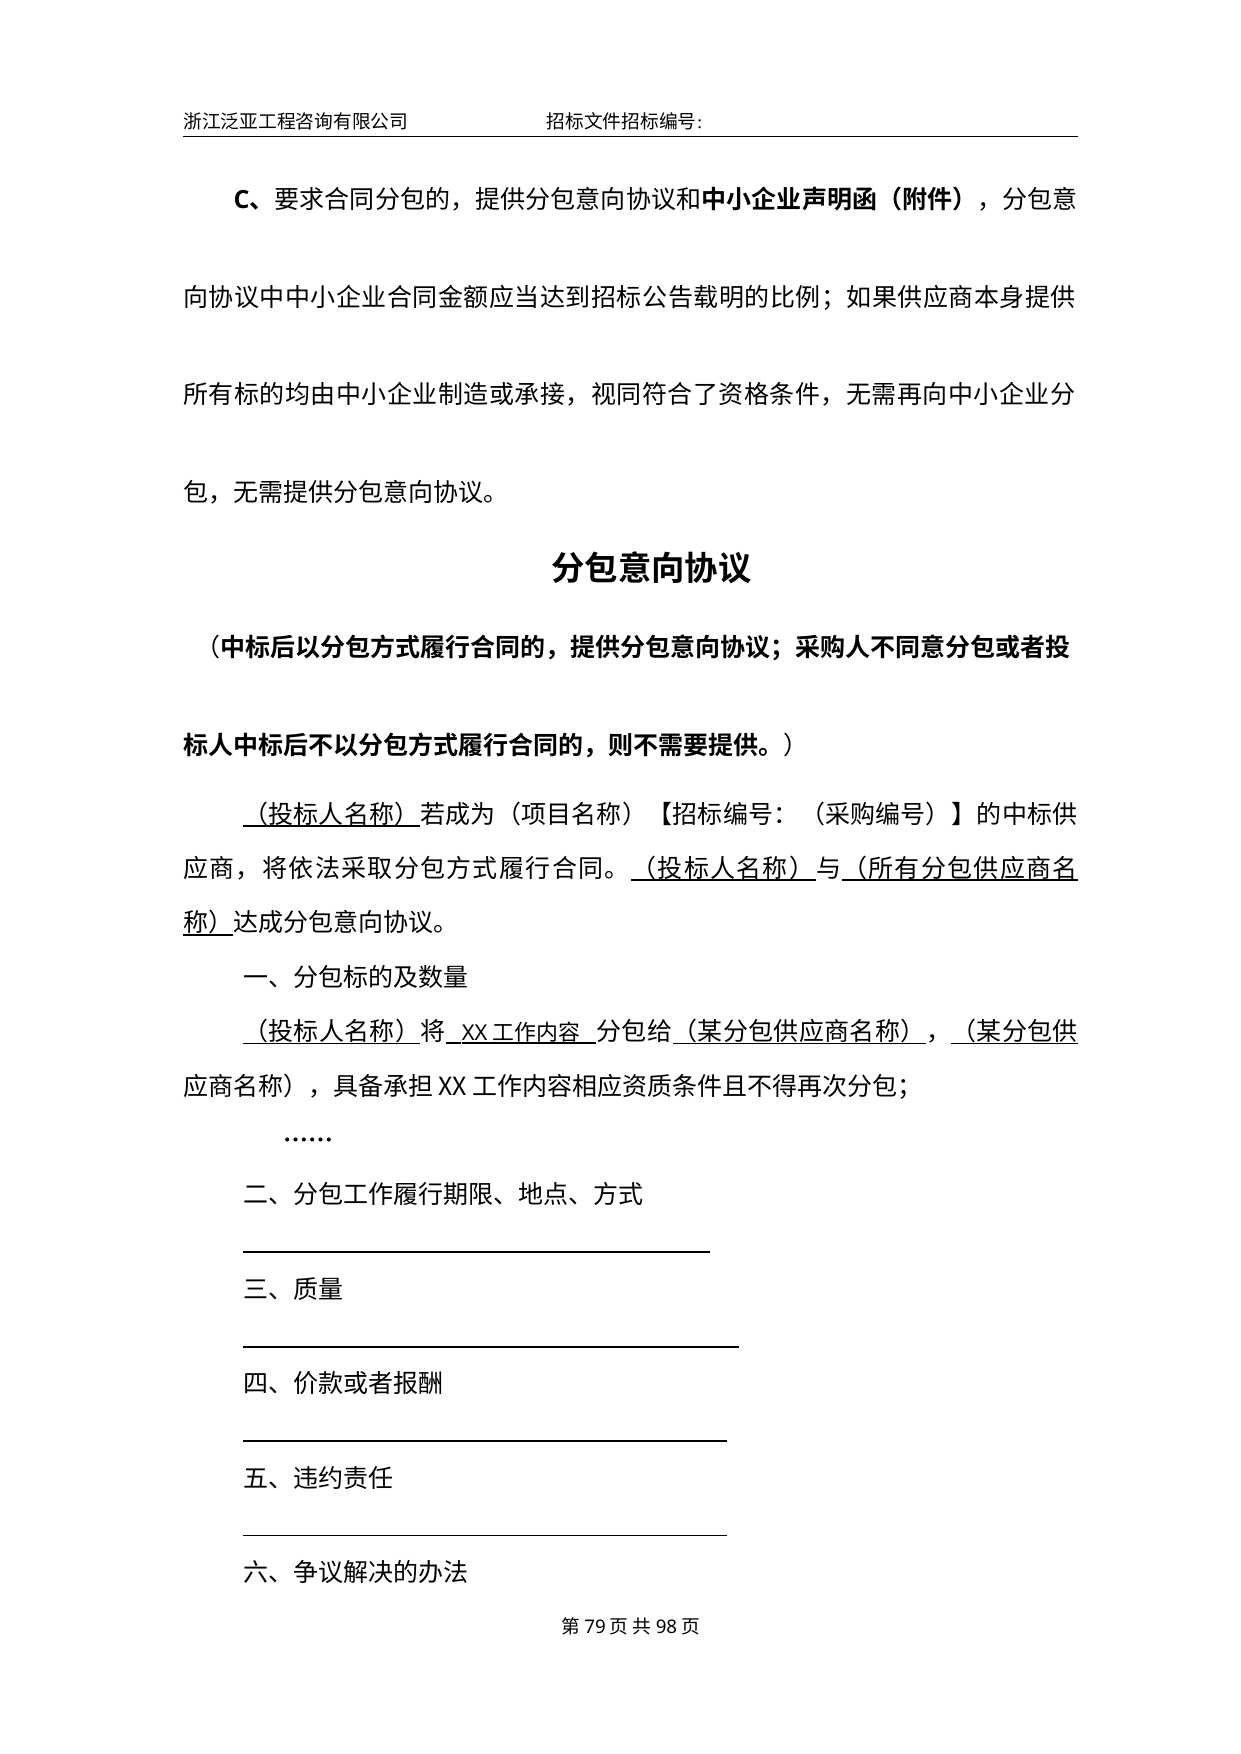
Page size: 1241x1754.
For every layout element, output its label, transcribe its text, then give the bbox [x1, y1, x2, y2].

text 二、分包工作履行期限、地点、方式 [183, 1175, 1078, 1211]
text C、要求合同分包的，提供分包意向协议和中小企业声明函（附件），分包意向协议中中小企业合同金额应当达到招标公告载明的比例；如果供应商本身提供所有标的均由中小企业制造或承接，视同符合了资格条件，无需再向中小企业分包，无需提供分包意向协议。 [183, 166, 1078, 523]
text 一、分包标的及数量 [183, 957, 1078, 993]
text 分包意向协议 [183, 541, 1078, 589]
text 五、违约责任 [243, 1458, 1078, 1494]
text （投标人名称）将 XX工作内容 分包给（某分包供应商名称），（某分包供应商名称），具备承担XX工作内容相应资质条件且不得再次分包； [183, 1012, 1078, 1102]
text 六、争议解决的办法 [183, 1553, 1078, 1589]
text 四、价款或者报酬 [183, 1364, 1078, 1400]
text （中标后以分包方式履行合同的，提供分包意向协议；采购人不同意分包或者投标人中标后不以分包方式履行合同的，则不需要提供。） [183, 613, 1078, 776]
text …… [183, 1120, 1078, 1157]
text （投标人名称）若成为（项目名称）【招标编号：（采购编号）】的中标供应商，将依法采取分包方式履行合同。（投标人名称）与（所有分包供应商名称）达成分包意向协议。 [183, 794, 1078, 939]
text 三、质量 [183, 1269, 1078, 1306]
